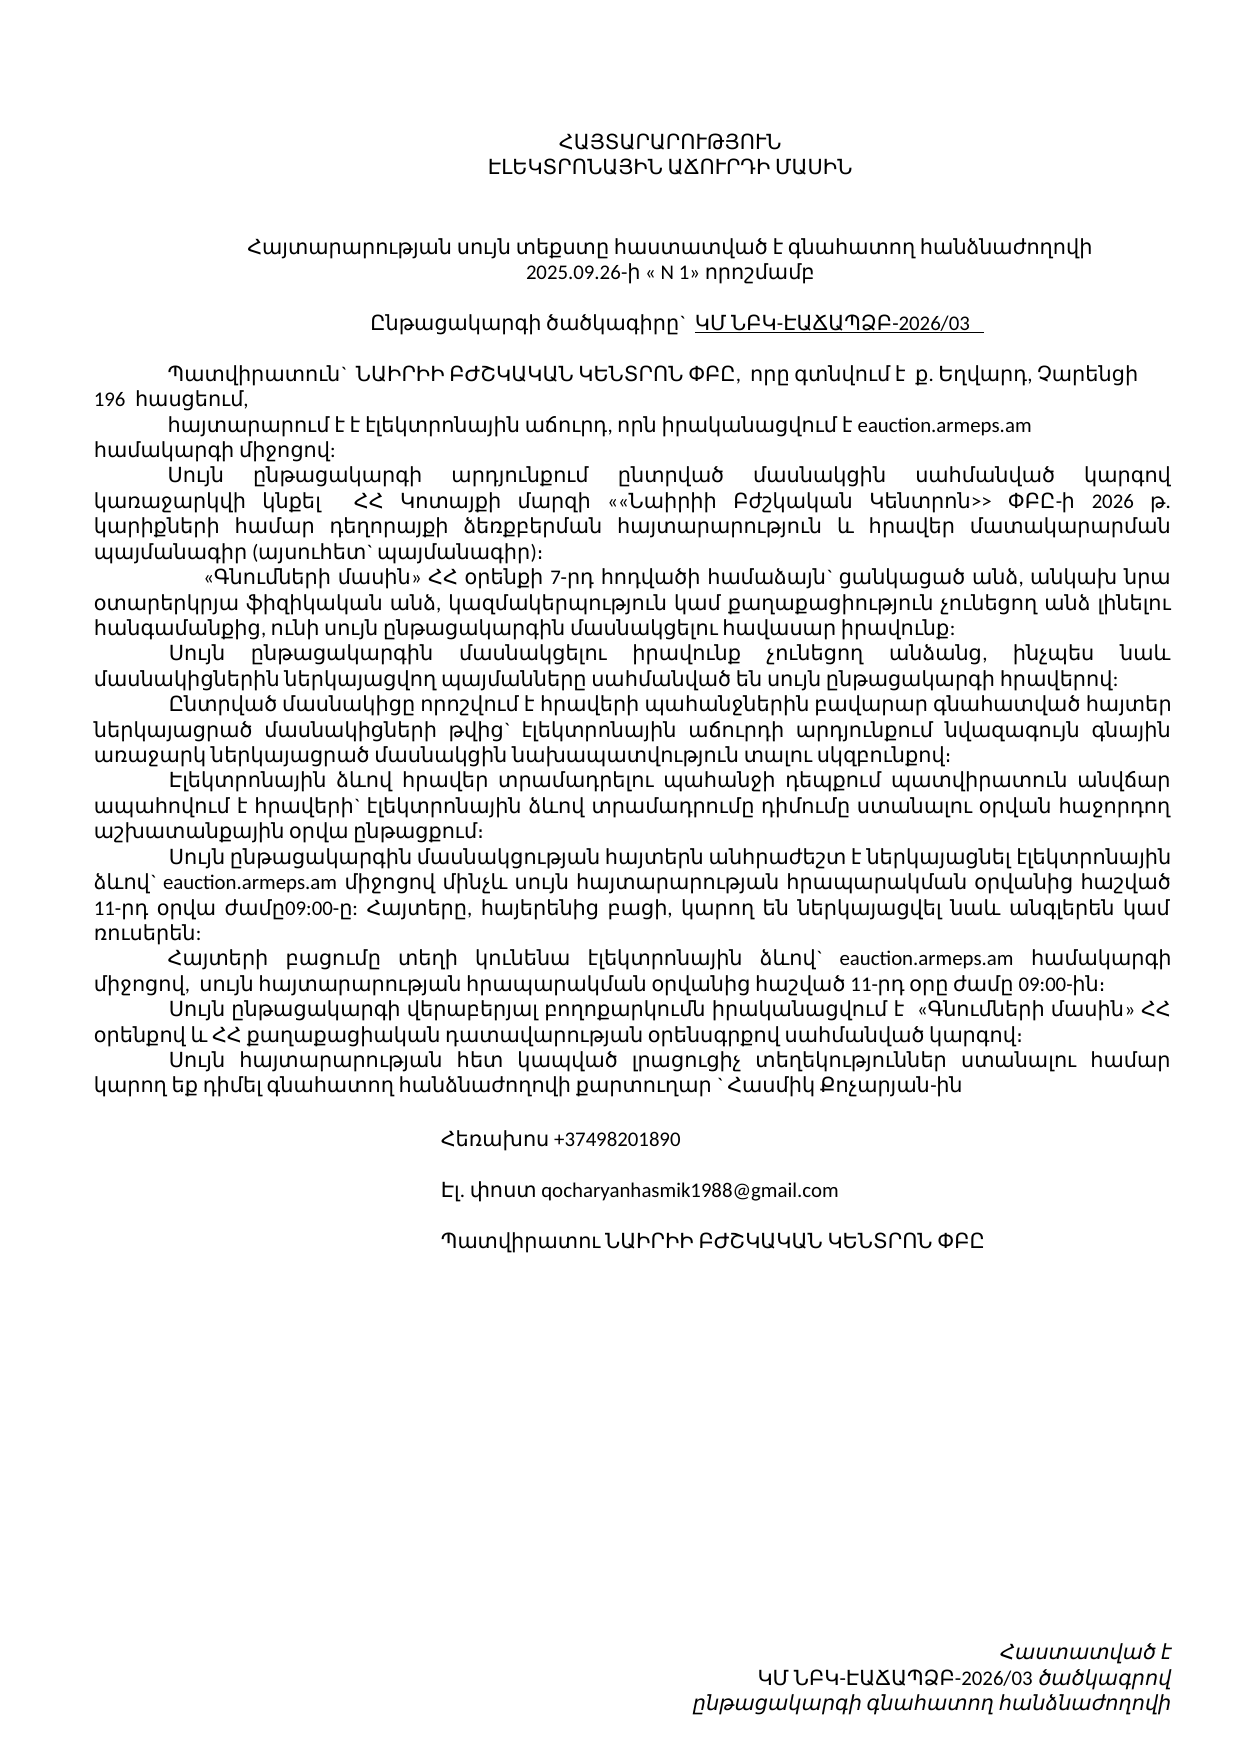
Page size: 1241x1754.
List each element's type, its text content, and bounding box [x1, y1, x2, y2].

text Էլ. փոստ qocharyanhasmik1988@gmail.com [94, 1177, 1171, 1203]
text ԷԼԵԿՏՐՈՆԱՅԻՆ ԱՃՈՒՐԴԻ ՄԱՍԻՆ [94, 154, 1171, 180]
text ՀԱՅՏԱՐԱՐՈՒԹՅՈՒՆ [94, 129, 1171, 154]
text 2025.09.26 -ի « N 1» որոշմամբ [94, 259, 1171, 285]
text Պատվիրատուն` ՆԱԻՐԻԻ ԲԺՇԿԱԿԱՆ ԿԵՆՏՐՈՆ ՓԲԸ, որը գտնվում է ք. Եղվարդ, Չարենցի 196 հասցեում, [94, 361, 1171, 412]
text Սույն ընթացակարգին մասնակցելու իրավունք չունեցող անձանց, ինչպես նաև մասնակիցներին ներկայացվող պայմանները սահմանված են սույն ընթացակարգի հրավերով: [94, 641, 1171, 691]
text Սույն ընթացակարգին մասնակցության հայտերն անհրաժեշտ է ներկայացնել էլեկտրոնային ձևով` eauction.armeps.am միջոցով մինչև սույն հայտարարության հրապարակման օրվանից հաշված 11-րդ օրվա ժամը09:00-ը: Հայտերը, հայերենից բացի, կարող են ներկայացվել նաև անգլերեն կամ ռուսերեն: [94, 844, 1171, 946]
text Հաստատված է [94, 1639, 1171, 1665]
text «Գնումների մասին» ՀՀ օրենքի 7-րդ հոդվածի համաձայն` ցանկացած անձ, անկախ նրա օտարերկրյա ֆիզիկական անձ, կազմակերպություն կամ քաղաքացիություն չունեցող անձ լինելու հանգամանքից, ունի սույն ընթացակարգին մասնակցելու հավասար իրավունք: [94, 564, 1171, 641]
text Պատվիրատու ՆԱԻՐԻԻ ԲԺՇԿԱԿԱՆ ԿԵՆՏՐՈՆ ՓԲԸ [94, 1228, 1171, 1253]
text Ընտրված մասնակիցը որոշվում է հրավերի պահանջներին բավարար գնահատված հայտեր ներկայացրած մասնակիցների թվից` էլեկտրոնային աճուրդի արդյունքում նվազագույն գնային առաջարկ ներկայացրած մասնակցին նախապատվություն տալու սկզբունքով։ [94, 691, 1171, 768]
text Սույն ընթացակարգի արդյունքում ընտրված մասնակցին սահմանված կարգով կառաջարկվի կնքել ՀՀ Կոտայքի մարզի ««Նաիրիի Բժշկական Կենտրոն>> ՓԲԸ-ի 2026 թ. կարիքների համար դեղորայքի ձեռքբերման հայտարարություն և հրավեր մատակարարման պայմանագիր (այսուհետ` պայմանագիր)։ [94, 463, 1171, 564]
text Հեռախոս +37498201890 [94, 1126, 1171, 1152]
text ընթացակարգի գնահատող հանձնաժողովի [94, 1690, 1171, 1716]
text Սույն ընթացակարգի վերաբերյալ բողոքարկումն իրականացվում է «Գնումների մասին» ՀՀ օրենքով և ՀՀ քաղաքացիական դատավարության օրենսգրքով սահմանված կարգով։ [94, 996, 1171, 1047]
text Հայտարարության սույն տեքստը հաստատված է գնահատող հանձնաժողովի [94, 234, 1171, 259]
text հայտարարում է է էլեկտրոնային աճուրդ, որն իրականացվում է eauction.armeps.am համակարգի միջոցով: [94, 412, 1171, 463]
text Էլեկտրոնային ձևով հրավեր տրամադրելու պահանջի դեպքում պատվիրատուն անվճար ապահովում է հրավերի` էլեկտրոնային ձևով տրամադրումը դիմումը ստանալու օրվան հաջորդող աշխատանքային օրվա ընթացքում։ [94, 768, 1171, 844]
text Հայտերի բացումը տեղի կունենա էլեկտրոնային ձևով` eauction.armeps.am համակարգի միջոցով, սույն հայտարարության հրապարակման օրվանից հաշված 11-րդ օրը ժամը 09:00-ին։ [94, 946, 1171, 996]
text Սույն հայտարարության հետ կապված լրացուցիչ տեղեկություններ ստանալու համար կարող եք դիմել գնահատող հանձնաժողովի քարտուղար ` Հասմիկ Քոչարյան-ին [94, 1047, 1171, 1098]
text ԿՄ ՆԲԿ-ԷԱՃԱՊՁԲ-2026/03 ծածկագրով [94, 1665, 1171, 1690]
text Ընթացակարգի ծածկագիրը` ԿՄ ՆԲԿ-ԷԱՃԱՊՁԲ-2026/03 [94, 310, 1171, 336]
